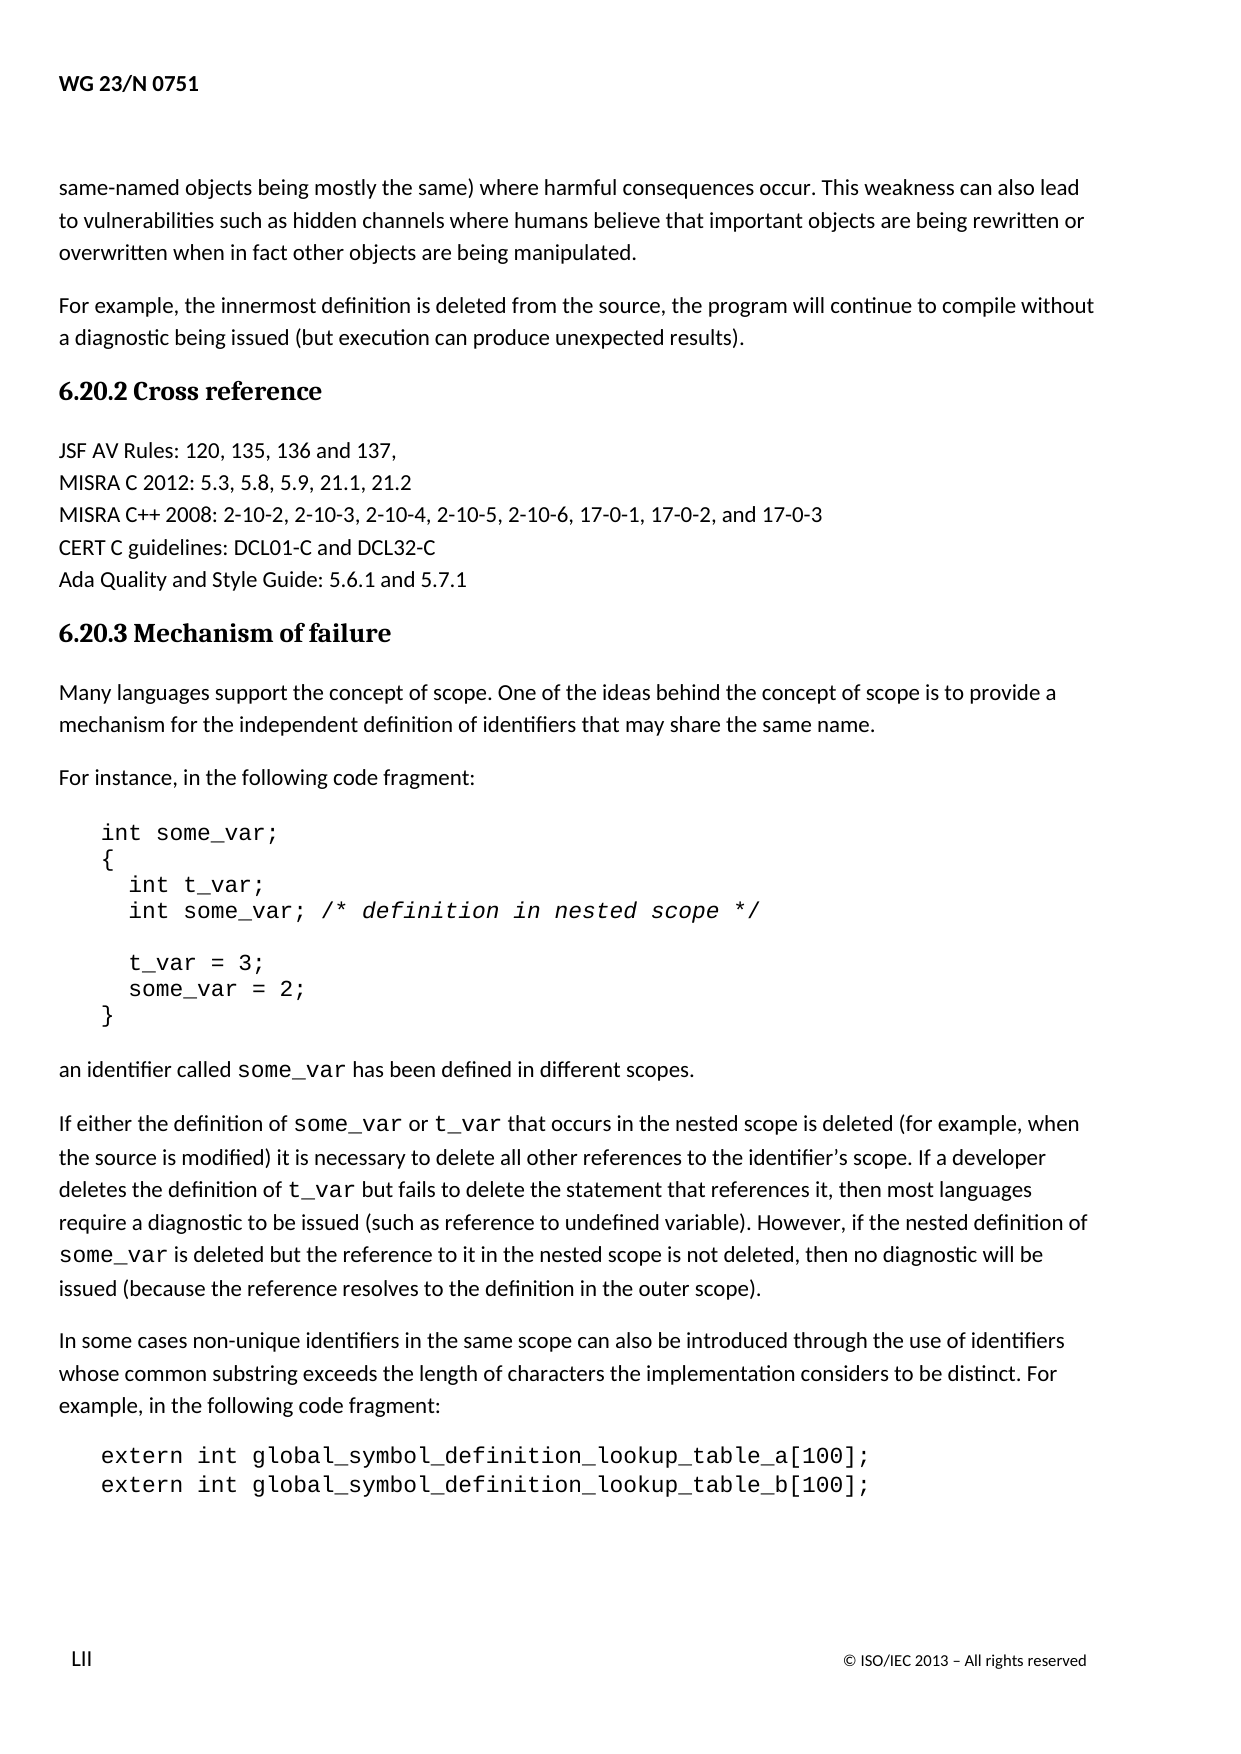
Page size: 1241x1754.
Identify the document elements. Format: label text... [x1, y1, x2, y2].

text For instance, in the following code fragment: [58, 763, 1099, 791]
text For example, the innermost definition is deleted from the source, the program will continue to compile without a diagnostic being issued (but execution can produce unexpected results). [58, 291, 1099, 351]
text In some cases non-unique identifiers in the same scope can also be introduced through the use of identifiers whose common substring exceeds the length of characters the implementation considers to be distinct. For example, in the following code fragment: [58, 1327, 1099, 1419]
text MISRA C++ 2008: 2-10-2, 2-10-3, 2-10-4, 2-10-5, 2-10-6, 17-0-1, 17-0-2, and 17-0-3 [58, 501, 1099, 529]
text an identifier called some_var has been defined in different scopes. [58, 1055, 1099, 1084]
text extern int global_symbol_definition_lookup_table_b[100]; [101, 1474, 1099, 1500]
text t_var = 3; [101, 951, 1099, 977]
text Many languages support the concept of scope. One of the ideas behind the concept of scope is to provide a mechanism for the independent definition of identifiers that may share the same name. [58, 678, 1099, 738]
text int some_var; /* definition in nested scope */ [101, 899, 1099, 925]
text CERT C guidelines: DCL01-C and DCL32-C [58, 533, 1099, 561]
subtitle 6.20.3 Mechanism of failure [58, 618, 1099, 649]
text JSF AV Rules: 120, 135, 136 and 137, [58, 436, 1099, 464]
text } [101, 1003, 1099, 1029]
text extern int global_symbol_definition_lookup_table_a[100]; [101, 1444, 1099, 1470]
text MISRA C 2012: 5.3, 5.8, 5.9, 21.1, 21.2 [58, 468, 1099, 496]
text int some_var; [101, 821, 1099, 847]
text int t_var; [101, 873, 1099, 899]
subtitle 6.20.2 Cross reference [58, 376, 1099, 407]
text Ada Quality and Style Guide: 5.6.1 and 5.7.1 [58, 565, 1099, 593]
text If either the definition of some_var or t_var that occurs in the nested scope is deleted (for example, when the source is modified) it is necessary to delete all other references to the identifier’s scope. If a developer deletes the definition of t_var but fails to delete the statement that references it, then most languages require a diagnostic to be issued (such as reference to undefined variable). However, if the nested definition of some_var is deleted but the reference to it in the nested scope is not deleted, then no diagnostic will be issued (because the reference resolves to the definition in the outer scope). [58, 1109, 1099, 1302]
text some_var = 2; [101, 977, 1099, 1003]
text { [101, 847, 1099, 873]
